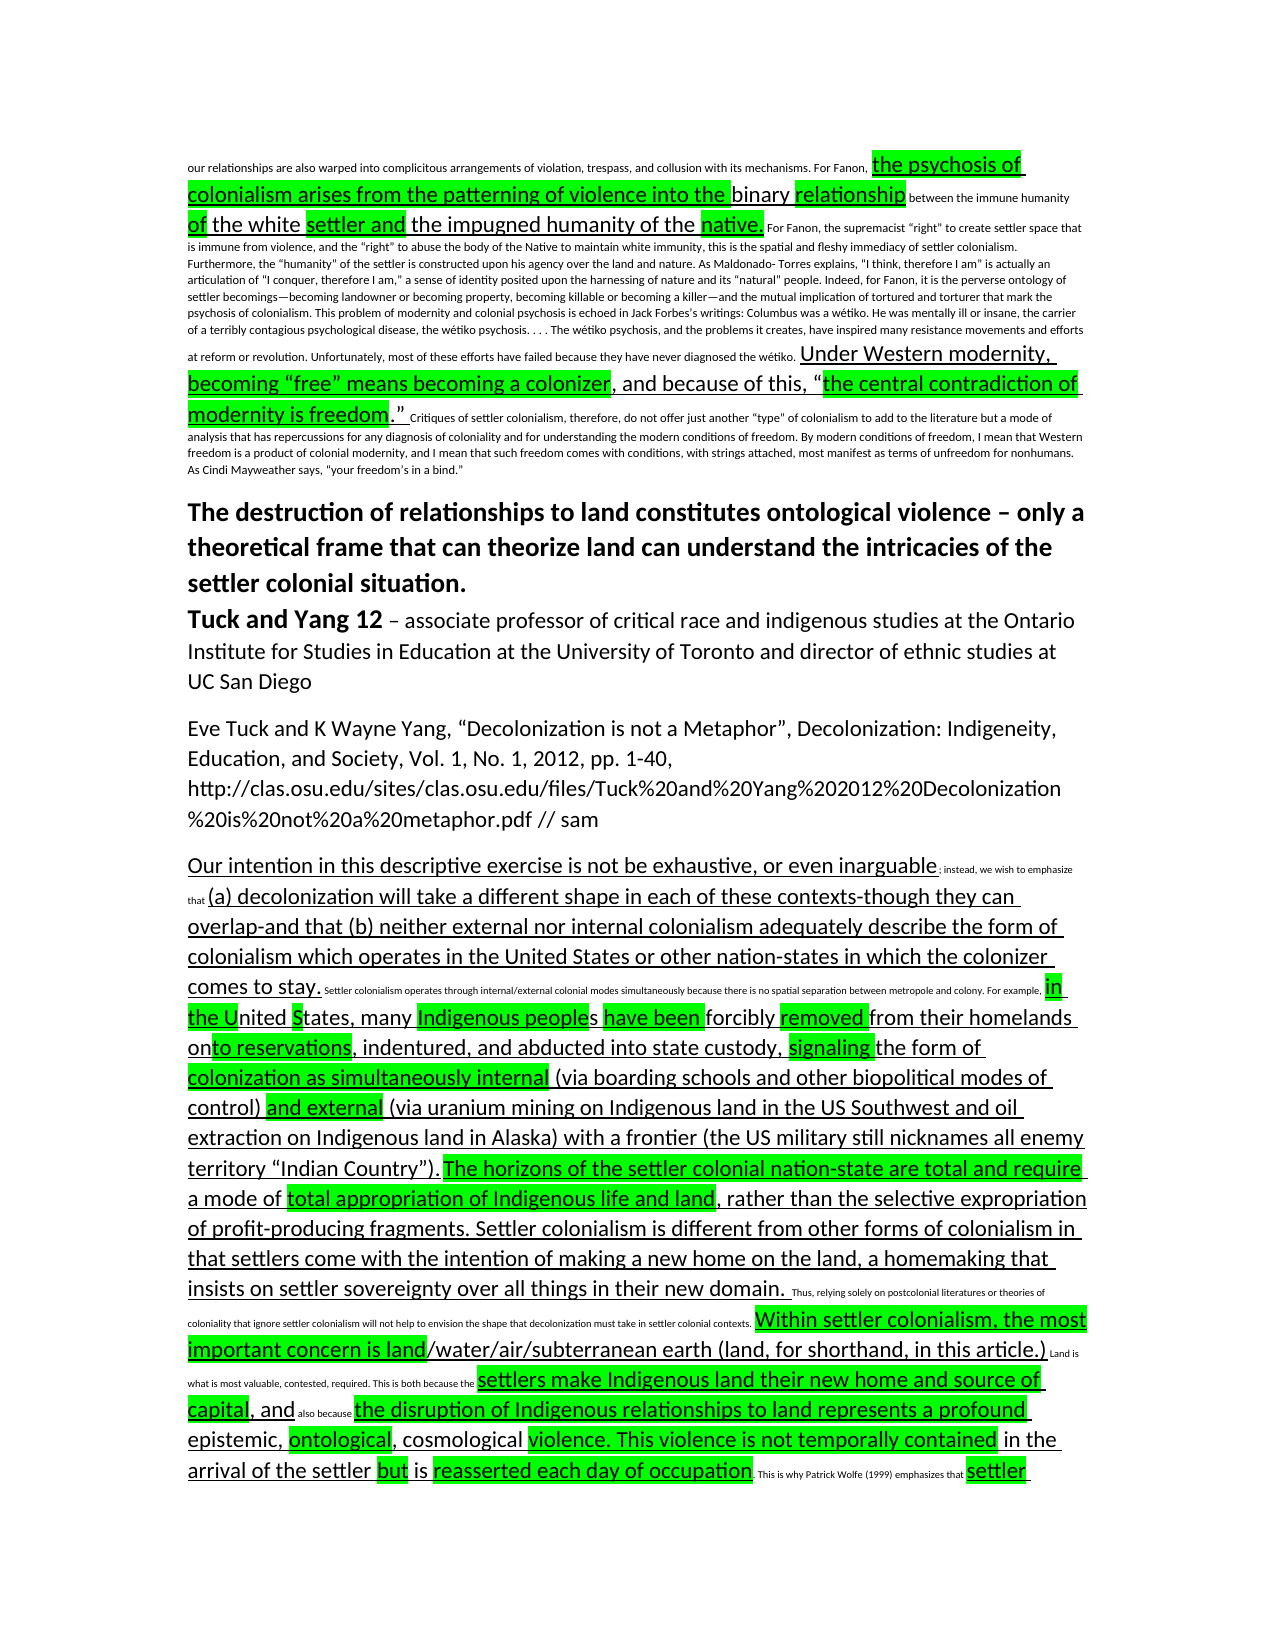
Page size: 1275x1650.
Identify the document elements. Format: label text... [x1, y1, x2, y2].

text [187, 150, 1087, 477]
text Tuck and Yang 12 – associate professor of critical race and indigenous studies at the Ontario Institute for Studies in Education at the University of Toronto and director of ethnic studies at UC San Diego [187, 602, 1087, 695]
text Eve Tuck and K Wayne Yang, “Decolonization is not a Metaphor”, Decolonization: Indigeneity, Education, and Society, Vol. 1, No. 1, 2012, pp. 1-40, http://clas.osu.edu/sites/clas.osu.edu/files/Tuck%20and%20Yang%202012%20Decolonization%20is%20not%20a%20metaphor.pdf // sam [187, 714, 1087, 833]
subtitle The destruction of relationships to land constitutes ontological violence – only a theoretical frame that can theorize land can understand the intricacies of the settler colonial situation. [187, 495, 1087, 599]
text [187, 1209, 1087, 1484]
